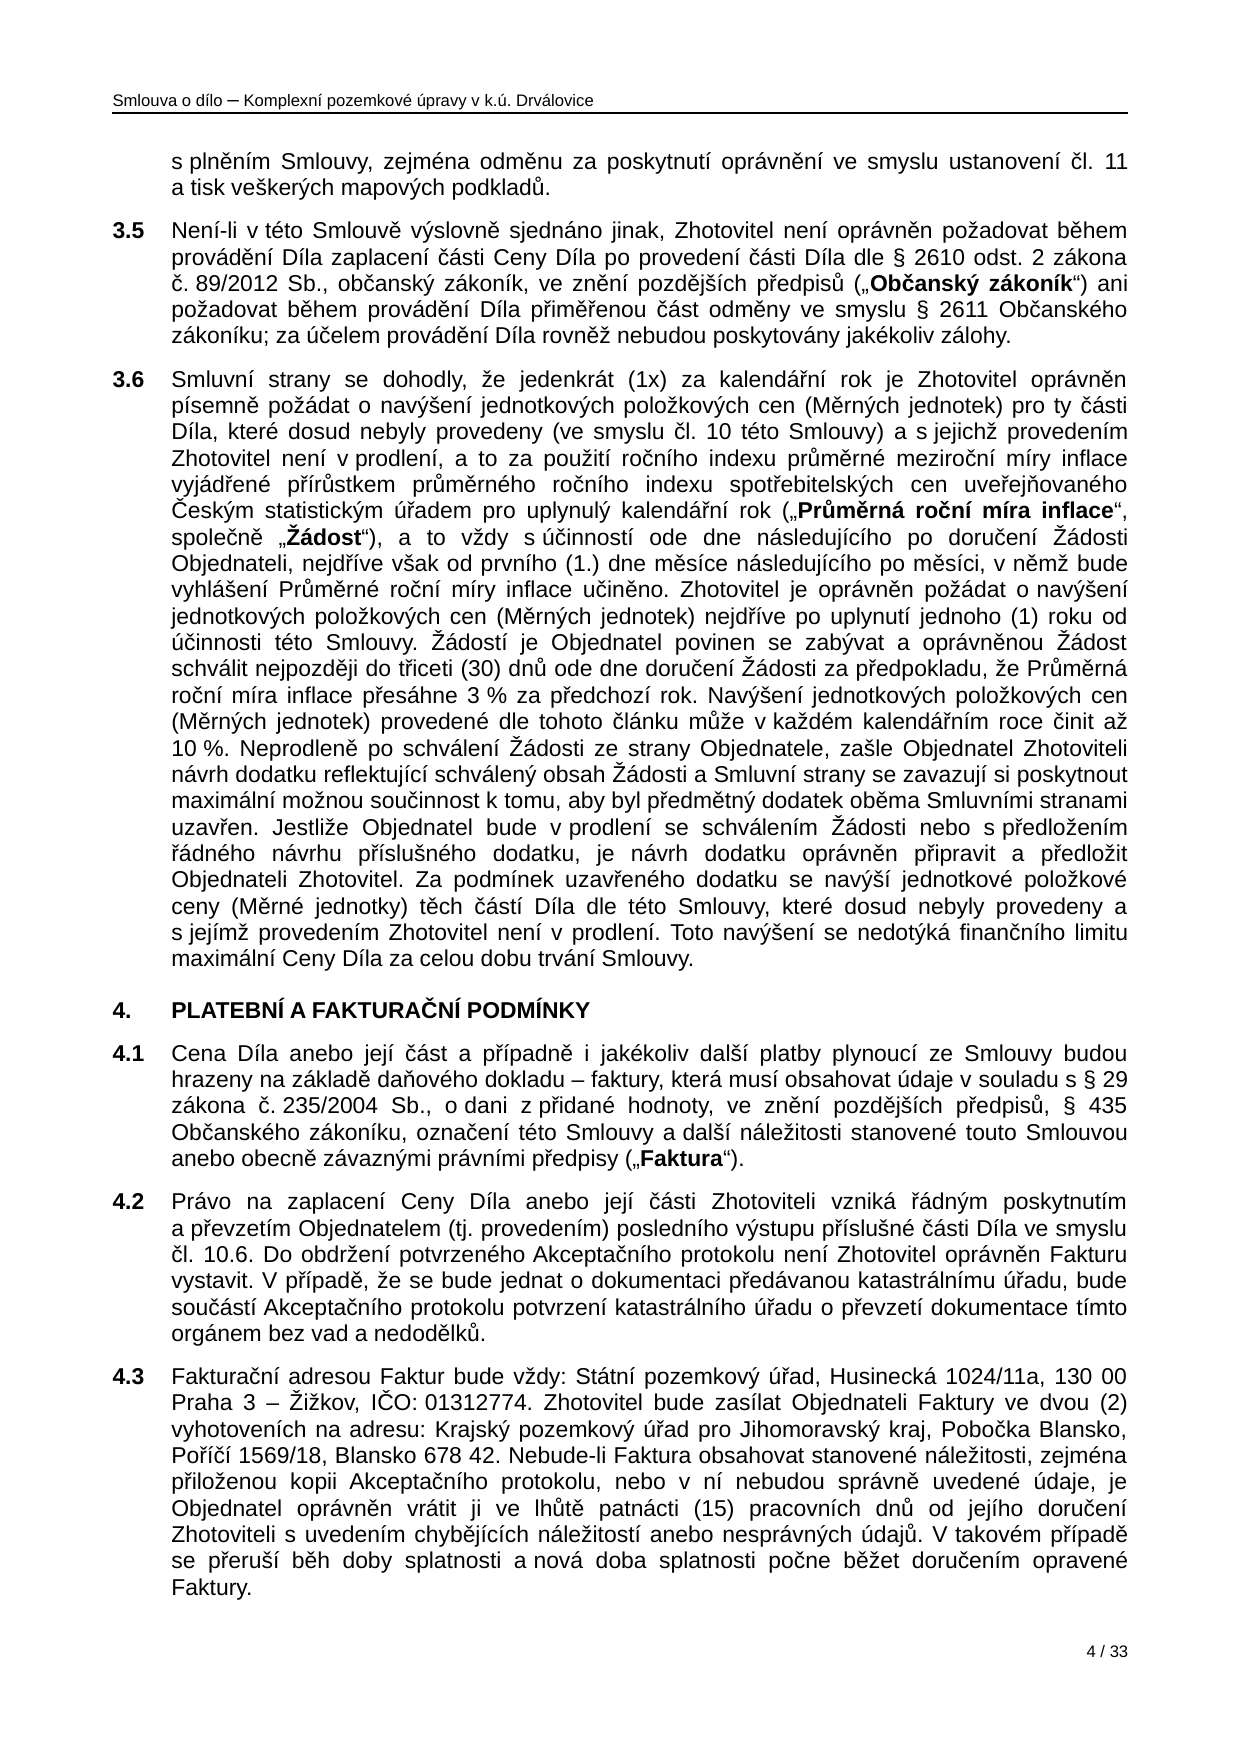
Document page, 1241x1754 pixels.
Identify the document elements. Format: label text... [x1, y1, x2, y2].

text Právo na zaplacení Ceny Díla anebo její části Zhotoviteli vzniká řádným poskytnutím a převzetím Objednatelem (tj. provedením) posledního výstupu příslušné části Díla ve smyslu čl. 10.6. Do obdržení potvrzeného Akceptačního protokolu není Zhotovitel oprávněn Fakturu vystavit. V případě, že se bude jednat o dokumentaci předávanou katastrálnímu úřadu, bude součástí Akceptačního protokolu potvrzení katastrálního úřadu o převzetí dokumentace tímto orgánem bez vad a nedodělků. [112, 1188, 1128, 1346]
text Smluvní strany se dohodly, že jedenkrát (1x) za kalendářní rok je Zhotovitel oprávněn písemně požádat o navýšení jednotkových položkových cen (Měrných jednotek) pro ty části Díla, které dosud nebyly provedeny (ve smyslu čl. 10 této Smlouvy) a s jejichž provedením Zhotovitel není v prodlení, a to za použití ročního indexu průměrné meziroční míry inflace vyjádřené přírůstkem průměrného ročního indexu spotřebitelských cen uveřejňovaného Českým statistickým úřadem pro uplynulý kalendářní rok („Průměrná roční míra inflace“, společně „Žádost“), a to vždy s účinností ode dne následujícího po doručení Žádosti Objednateli, nejdříve však od prvního (1.) dne měsíce následujícího po měsíci, v němž bude vyhlášení Průměrné roční míry inflace učiněno. Zhotovitel je oprávněn požádat o navýšení jednotkových položkových cen (Měrných jednotek) nejdříve po uplynutí jednoho (1) roku od účinnosti této Smlouvy. Žádostí je Objednatel povinen se zabývat a oprávněnou Žádost schválit nejpozději do třiceti (30) dnů ode dne doručení Žádosti za předpokladu, že Průměrná roční míra inflace přesáhne 3 % za předchozí rok. Navýšení jednotkových položkových cen (Měrných jednotek) provedené dle tohoto článku může v každém kalendářním roce činit až 10 %. Neprodleně po schválení Žádosti ze strany Objednatele, zašle Objednatel Zhotoviteli návrh dodatku reflektující schválený obsah Žádosti a Smluvní strany se zavazují si poskytnout maximální možnou součinnost k tomu, aby byl předmětný dodatek oběma Smluvními stranami uzavřen. Jestliže Objednatel bude v prodlení se schválením Žádosti nebo s předložením řádného návrhu příslušného dodatku, je návrh dodatku oprávněn připravit a předložit Objednateli Zhotovitel. Za podmínek uzavřeného dodatku se navýší jednotkové položkové ceny (Měrné jednotky) těch částí Díla dle této Smlouvy, které dosud nebyly provedeny a s jejímž provedením Zhotovitel není v prodlení. Toto navýšení se nedotýká finančního limitu maximální Ceny Díla za celou dobu trvání Smlouvy. [112, 366, 1128, 972]
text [112, 148, 1128, 200]
text Cena Díla anebo její část a případně i jakékoliv další platby plynoucí ze Smlouvy budou hrazeny na základě daňového dokladu – faktury, která musí obsahovat údaje v souladu s § 29 zákona č. 235/2004 Sb., o dani z přidané hodnoty, ve znění pozdějších předpisů, § 435 Občanského zákoníku, označení této Smlouvy a další náležitosti stanovené touto Smlouvou anebo obecně závaznými právními předpisy („Faktura“). [112, 1040, 1128, 1171]
text Fakturační adresou Faktur bude vždy: Státní pozemkový úřad, Husinecká 1024/11a, 130 00 Praha 3 – Žižkov, IČO: 01312774. Zhotovitel bude zasílat Objednateli Faktury ve dvou (2) vyhotoveních na adresu: Krajský pozemkový úřad pro Jihomoravský kraj, Pobočka Blansko, Poříčí 1569/18, Blansko 678 42. Nebude-li Faktura obsahovat stanovené náležitosti, zejména přiloženou kopii Akceptačního protokolu, nebo v ní nebudou správně uvedené údaje, je Objednatel oprávněn vrátit ji ve lhůtě patnácti (15) pracovních dnů od jejího doručení Zhotoviteli s uvedením chybějících náležitostí anebo nesprávných údajů. V takovém případě se přeruší běh doby splatnosti a nová doba splatnosti počne běžet doručením opravené Faktury. [112, 1363, 1128, 1600]
text Není-li v této Smlouvě výslovně sjednáno jinak, Zhotovitel není oprávněn požadovat během provádění Díla zaplacení části Ceny Díla po provedení části Díla dle § 2610 odst. 2 zákona č. 89/2012 Sb., občanský zákoník, ve znění pozdějších předpisů („Občanský zákoník“) ani požadovat během provádění Díla přiměřenou část odměny ve smyslu § 2611 Občanského zákoníku; za účelem provádění Díla rovněž nebudou poskytovány jakékoliv zálohy. [112, 217, 1128, 349]
text Platební a fakturační podmínky [112, 997, 1128, 1023]
